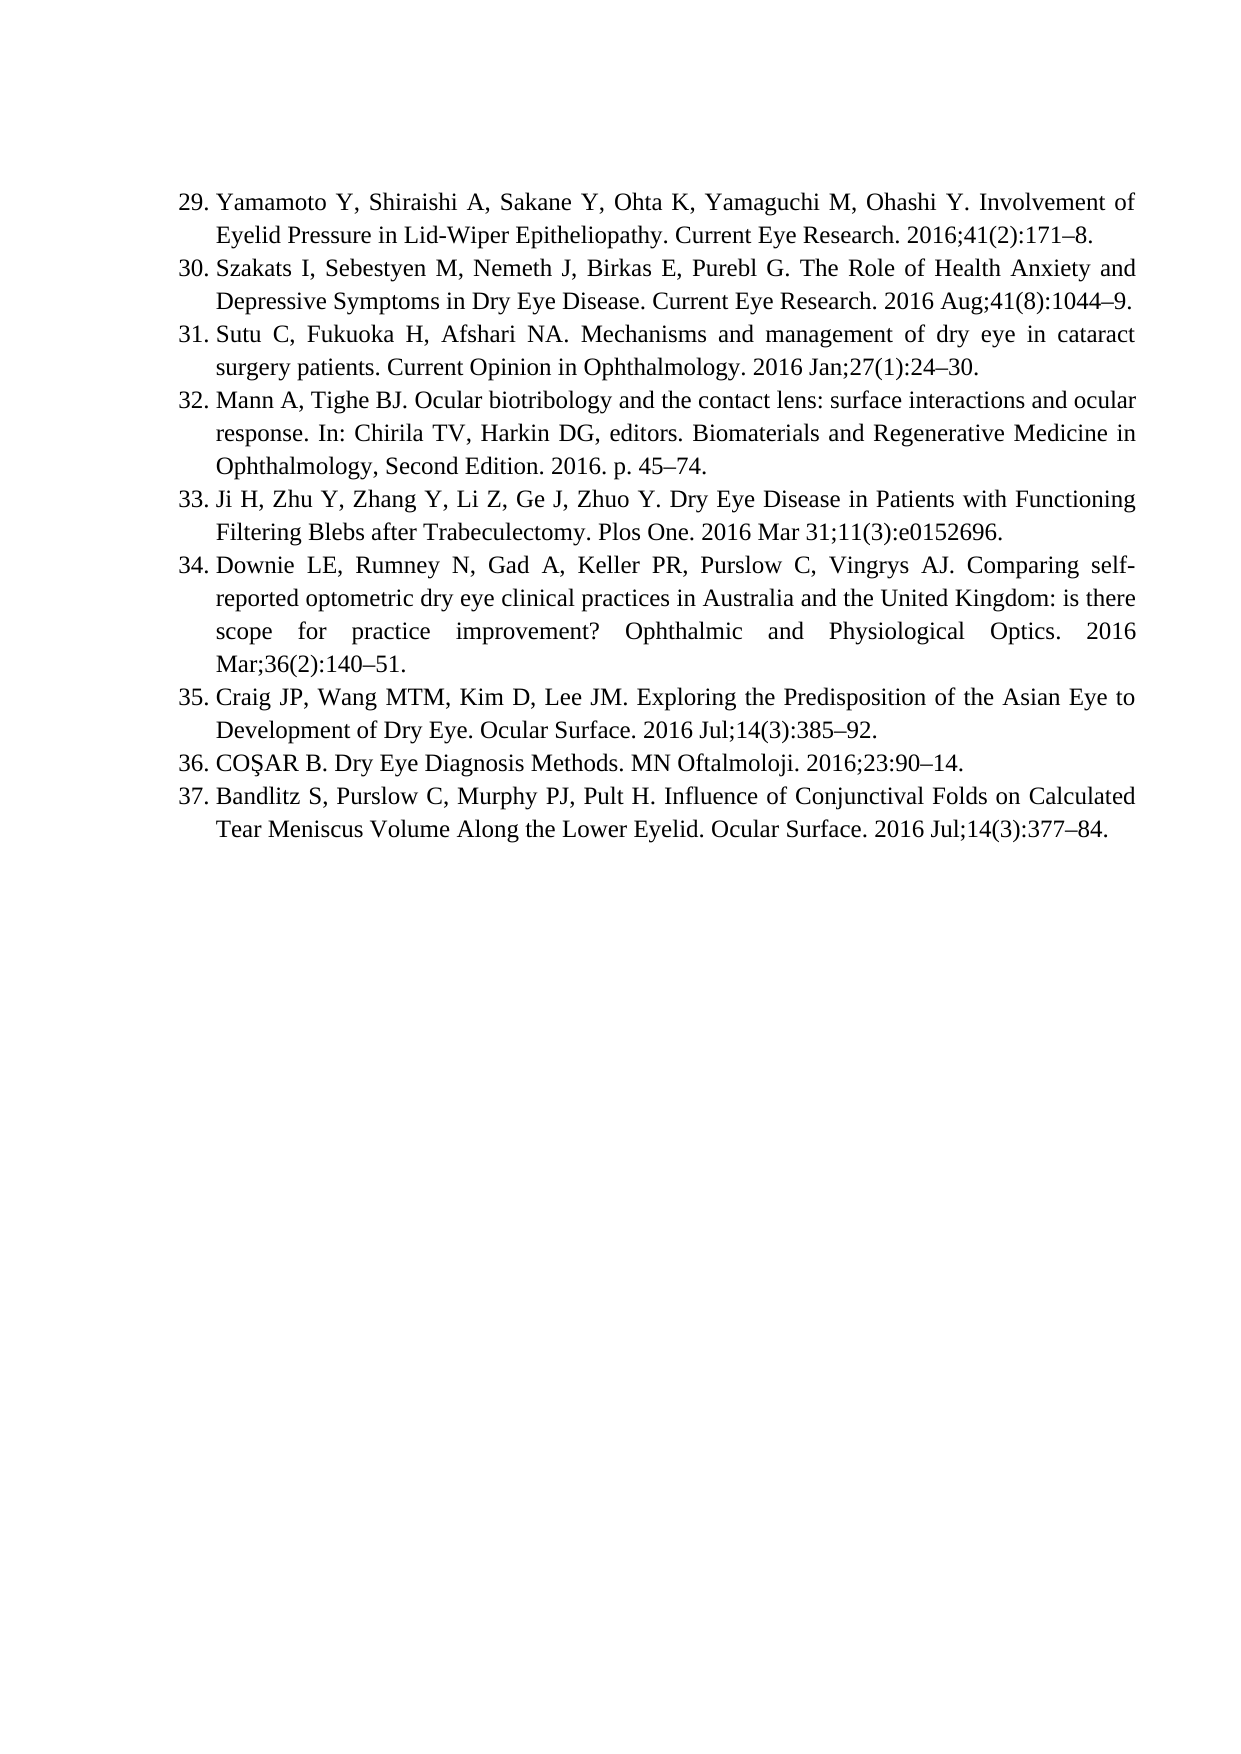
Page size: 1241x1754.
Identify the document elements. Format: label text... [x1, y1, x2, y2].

list Bandlitz S, Purslow C, Murphy PJ, Pult H. Influence of Conjunctival Folds on Calculated Tear Meniscus Volume Along the Lower Eyelid. Ocular Surface. 2016 Jul;14(3):377–84. [178, 781, 1137, 843]
list Craig JP, Wang MTM, Kim D, Lee JM. Exploring the Predisposition of the Asian Eye to Development of Dry Eye. Ocular Surface. 2016 Jul;14(3):385–92. [178, 682, 1137, 744]
list Downie LE, Rumney N, Gad A, Keller PR, Purslow C, Vingrys AJ. Comparing self-reported optometric dry eye clinical practices in Australia and the United Kingdom: is there scope for practice improvement? Ophthalmic and Physiological Optics. 2016 Mar;36(2):140–51. [178, 550, 1137, 678]
list Mann A, Tighe BJ. Ocular biotribology and the contact lens: surface interactions and ocular response. In: Chirila TV, Harkin DG, editors. Biomaterials and Regenerative Medicine in Ophthalmology, Second Edition. 2016. p. 45–74. [178, 385, 1137, 480]
list Yamamoto Y, Shiraishi A, Sakane Y, Ohta K, Yamaguchi M, Ohashi Y. Involvement of Eyelid Pressure in Lid-Wiper Epitheliopathy. Current Eye Research. 2016;41(2):171–8. [178, 187, 1137, 249]
list Szakats I, Sebestyen M, Nemeth J, Birkas E, Purebl G. The Role of Health Anxiety and Depressive Symptoms in Dry Eye Disease. Current Eye Research. 2016 Aug;41(8):1044–9. [178, 253, 1137, 315]
list COŞAR B. Dry Eye Diagnosis Methods. MN Oftalmoloji. 2016;23:90–14. [178, 748, 1137, 777]
list Ji H, Zhu Y, Zhang Y, Li Z, Ge J, Zhuo Y. Dry Eye Disease in Patients with Functioning Filtering Blebs after Trabeculectomy. Plos One. 2016 Mar 31;11(3):e0152696. [178, 484, 1137, 546]
list Sutu C, Fukuoka H, Afshari NA. Mechanisms and management of dry eye in cataract surgery patients. Current Opinion in Ophthalmology. 2016 Jan;27(1):24–30. [178, 319, 1137, 381]
